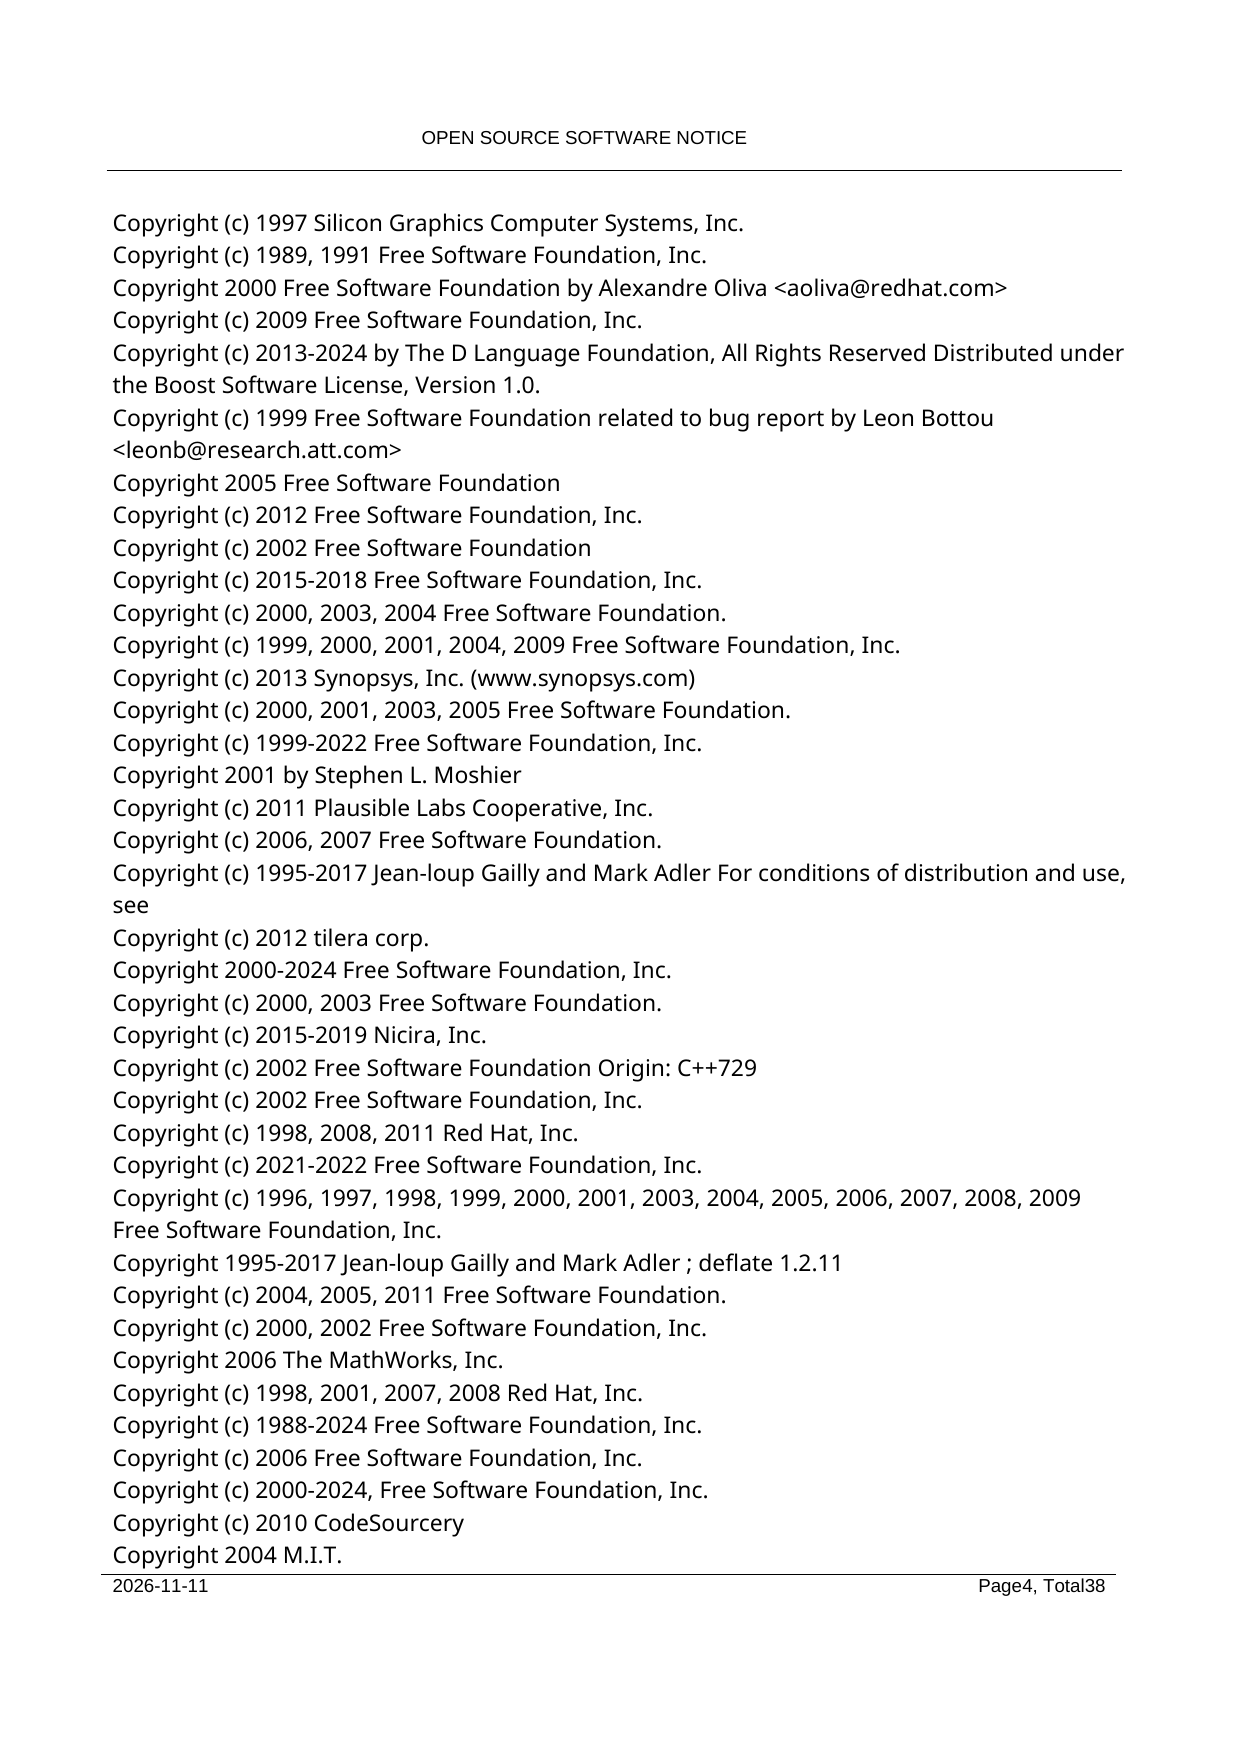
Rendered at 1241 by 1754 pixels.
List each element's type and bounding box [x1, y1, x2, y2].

text [112, 206, 1128, 1571]
